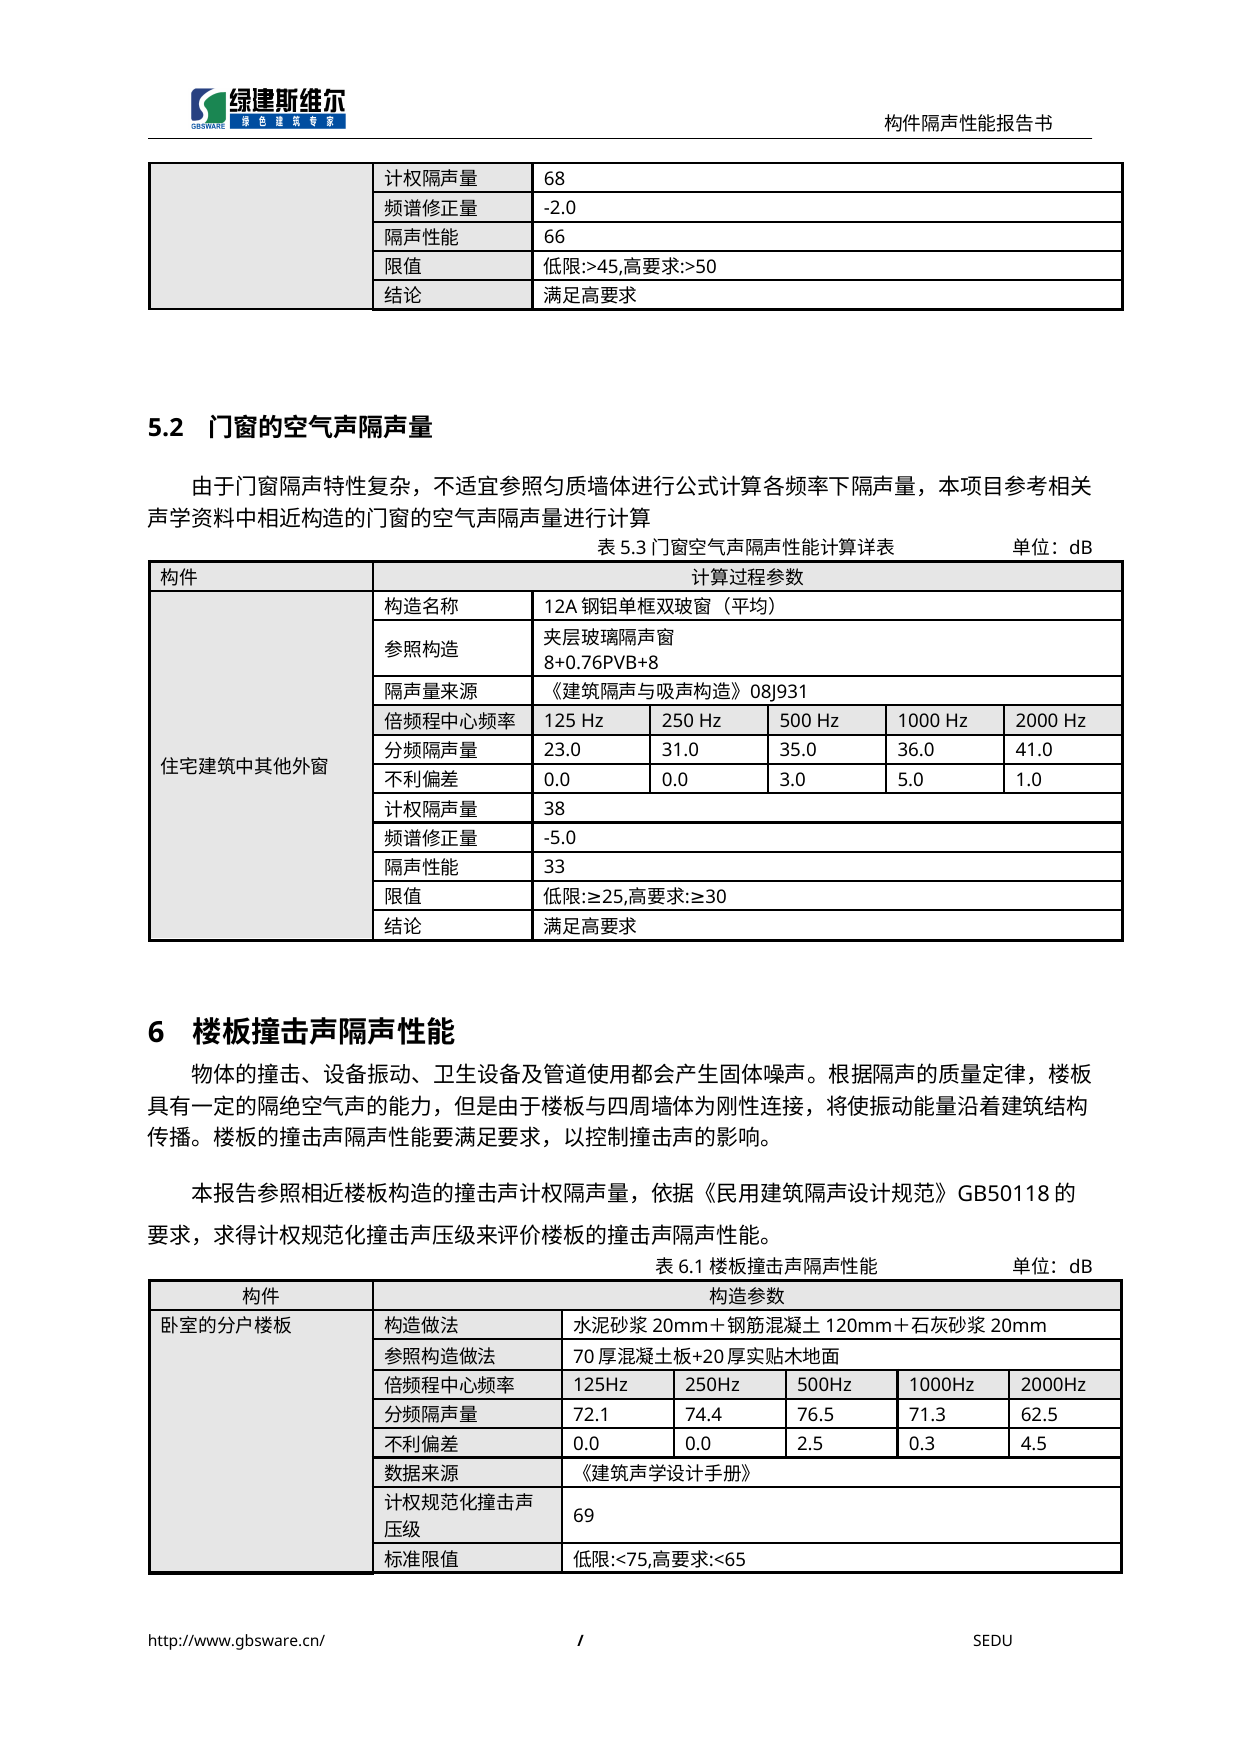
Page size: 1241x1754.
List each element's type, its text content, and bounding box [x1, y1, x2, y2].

table_cell 《建筑声学设计手册》 [563, 1459, 1120, 1486]
table_cell 62.5 [1010, 1400, 1120, 1427]
table_cell 1.0 [1005, 765, 1121, 792]
table_cell 限值 [374, 882, 531, 909]
table_cell 限值 [374, 252, 531, 279]
table_cell 3.0 [769, 765, 885, 792]
table_cell 0.0 [675, 1429, 785, 1456]
table_cell 76.5 [787, 1400, 896, 1427]
table_cell 《建筑隔声与吸声构造》08J931 [534, 677, 1121, 704]
table_cell 分频隔声量 [374, 1400, 561, 1427]
table_cell 水泥砂浆 20mm＋钢筋混凝土 120mm＋石灰砂浆 20mm [563, 1311, 1120, 1338]
table_cell 41.0 [1005, 736, 1121, 763]
table_cell 倍频程中心频率 [374, 1371, 561, 1398]
table_cell 72.1 [563, 1400, 673, 1427]
table_cell 满足高要求 [534, 911, 1121, 938]
text 由于门窗隔声特性复杂，不适宜参照匀质墙体进行公式计算各频率下隔声量，本项目参考相关声学资料中相近构造的门窗的空气声隔声量进行计算 [148, 469, 1092, 532]
text 表5.3 门窗空气声隔声性能计算详表 单位：dB [148, 532, 1092, 560]
table_cell 0.0 [651, 765, 767, 792]
table_cell 35.0 [769, 736, 885, 763]
table_cell 71.3 [899, 1400, 1008, 1427]
table_cell 5.0 [887, 765, 1003, 792]
table_cell 2000Hz [1010, 1371, 1120, 1398]
table_header 构造参数 [374, 1282, 1120, 1309]
table_cell -5.0 [534, 824, 1121, 851]
table_cell 500 Hz [769, 706, 885, 734]
table_cell 卧室的分户楼板 [151, 1311, 372, 1571]
table_cell 频谱修正量 [374, 193, 531, 221]
table_cell 36.0 [887, 736, 1003, 763]
table_cell 标准限值 [374, 1544, 561, 1571]
table_cell 数据来源 [374, 1459, 561, 1486]
table_cell 满足高要求 [534, 281, 1121, 308]
subtitle 楼板撞击声隔声性能 [148, 1008, 1092, 1051]
table_cell 计权规范化撞击声压级 [374, 1488, 561, 1542]
table_cell 2000 Hz [1005, 706, 1121, 734]
table_cell 隔声量来源 [374, 677, 531, 704]
table_cell 12A钢铝单框双玻窗（平均） [534, 592, 1121, 619]
table_cell 不利偏差 [374, 765, 531, 792]
table_cell 4.5 [1010, 1429, 1120, 1456]
text 本报告参照相近楼板构造的撞击声计权隔声量，依据《民用建筑隔声设计规范》GB50118的要求，求得计权规范化撞击声压级来评价楼板的撞击声隔声性能。 [148, 1168, 1092, 1252]
table_cell 频谱修正量 [374, 824, 531, 851]
table_cell 74.4 [675, 1400, 785, 1427]
table_cell 不利偏差 [374, 1429, 561, 1456]
table_cell 38 [534, 794, 1121, 821]
table_cell 分频隔声量 [374, 736, 531, 763]
table_cell 66 [534, 223, 1121, 250]
table_cell 参照构造做法 [374, 1340, 561, 1369]
table_cell 125Hz [563, 1371, 673, 1398]
table_header 计算过程参数 [374, 563, 1121, 590]
table_cell 低限:≥25,高要求:≥30 [534, 882, 1121, 909]
table_cell 倍频程中心频率 [374, 706, 531, 734]
text 物体的撞击、设备振动、卫生设备及管道使用都会产生固体噪声。根据隔声的质量定律，楼板具有一定的隔绝空气声的能力，但是由于楼板与四周墙体为刚性连接，将使振动能量沿着建筑结构传播。楼板的撞击声隔声性能要满足要求，以控制撞击声的影响。 [148, 1057, 1092, 1152]
table_cell 结论 [374, 911, 531, 938]
text 表6.1 楼板撞击声隔声性能 单位：dB [148, 1252, 1092, 1279]
table_cell 1000Hz [899, 1371, 1008, 1398]
table_cell 低限:<75,高要求:<65 [563, 1544, 1120, 1571]
table_header 构件 [151, 1282, 372, 1309]
table_cell 参照构造 [374, 621, 531, 675]
subtitle 门窗的空气声隔声量 [148, 408, 1092, 444]
table_cell 构造名称 [374, 592, 531, 619]
table_header 构件 [151, 563, 372, 590]
table_cell 500Hz [787, 1371, 896, 1398]
table_cell 250Hz [675, 1371, 785, 1398]
table_cell 计权隔声量 [374, 794, 531, 821]
table_cell 31.0 [651, 736, 767, 763]
table_cell 计权隔声量 [374, 164, 531, 191]
table_cell 低限:>45,高要求:>50 [534, 252, 1121, 279]
table_cell 69 [563, 1488, 1120, 1542]
table_cell 0.3 [899, 1429, 1008, 1456]
table_cell 23.0 [534, 736, 649, 763]
table_cell 隔声性能 [374, 223, 531, 250]
table_cell 夹层玻璃隔声窗 8+0.76PVB+8 [534, 621, 1121, 675]
table_cell 1000 Hz [887, 706, 1003, 734]
table_cell 250 Hz [651, 706, 767, 734]
table_cell -2.0 [534, 193, 1121, 221]
table_cell 125 Hz [534, 706, 649, 734]
table_cell 0.0 [534, 765, 649, 792]
picture [187, 88, 347, 130]
table_cell 结论 [374, 281, 531, 308]
table_cell 0.0 [563, 1429, 673, 1456]
table_cell 隔声性能 [374, 853, 531, 880]
table_cell 68 [534, 164, 1121, 191]
table_cell 2.5 [787, 1429, 896, 1456]
table_cell 70厚混凝土板+20厚实贴木地面 [563, 1340, 1120, 1369]
table_cell 33 [534, 853, 1121, 880]
table_cell 住宅建筑中其他外窗 [151, 592, 372, 938]
table_cell 构造做法 [374, 1311, 561, 1338]
